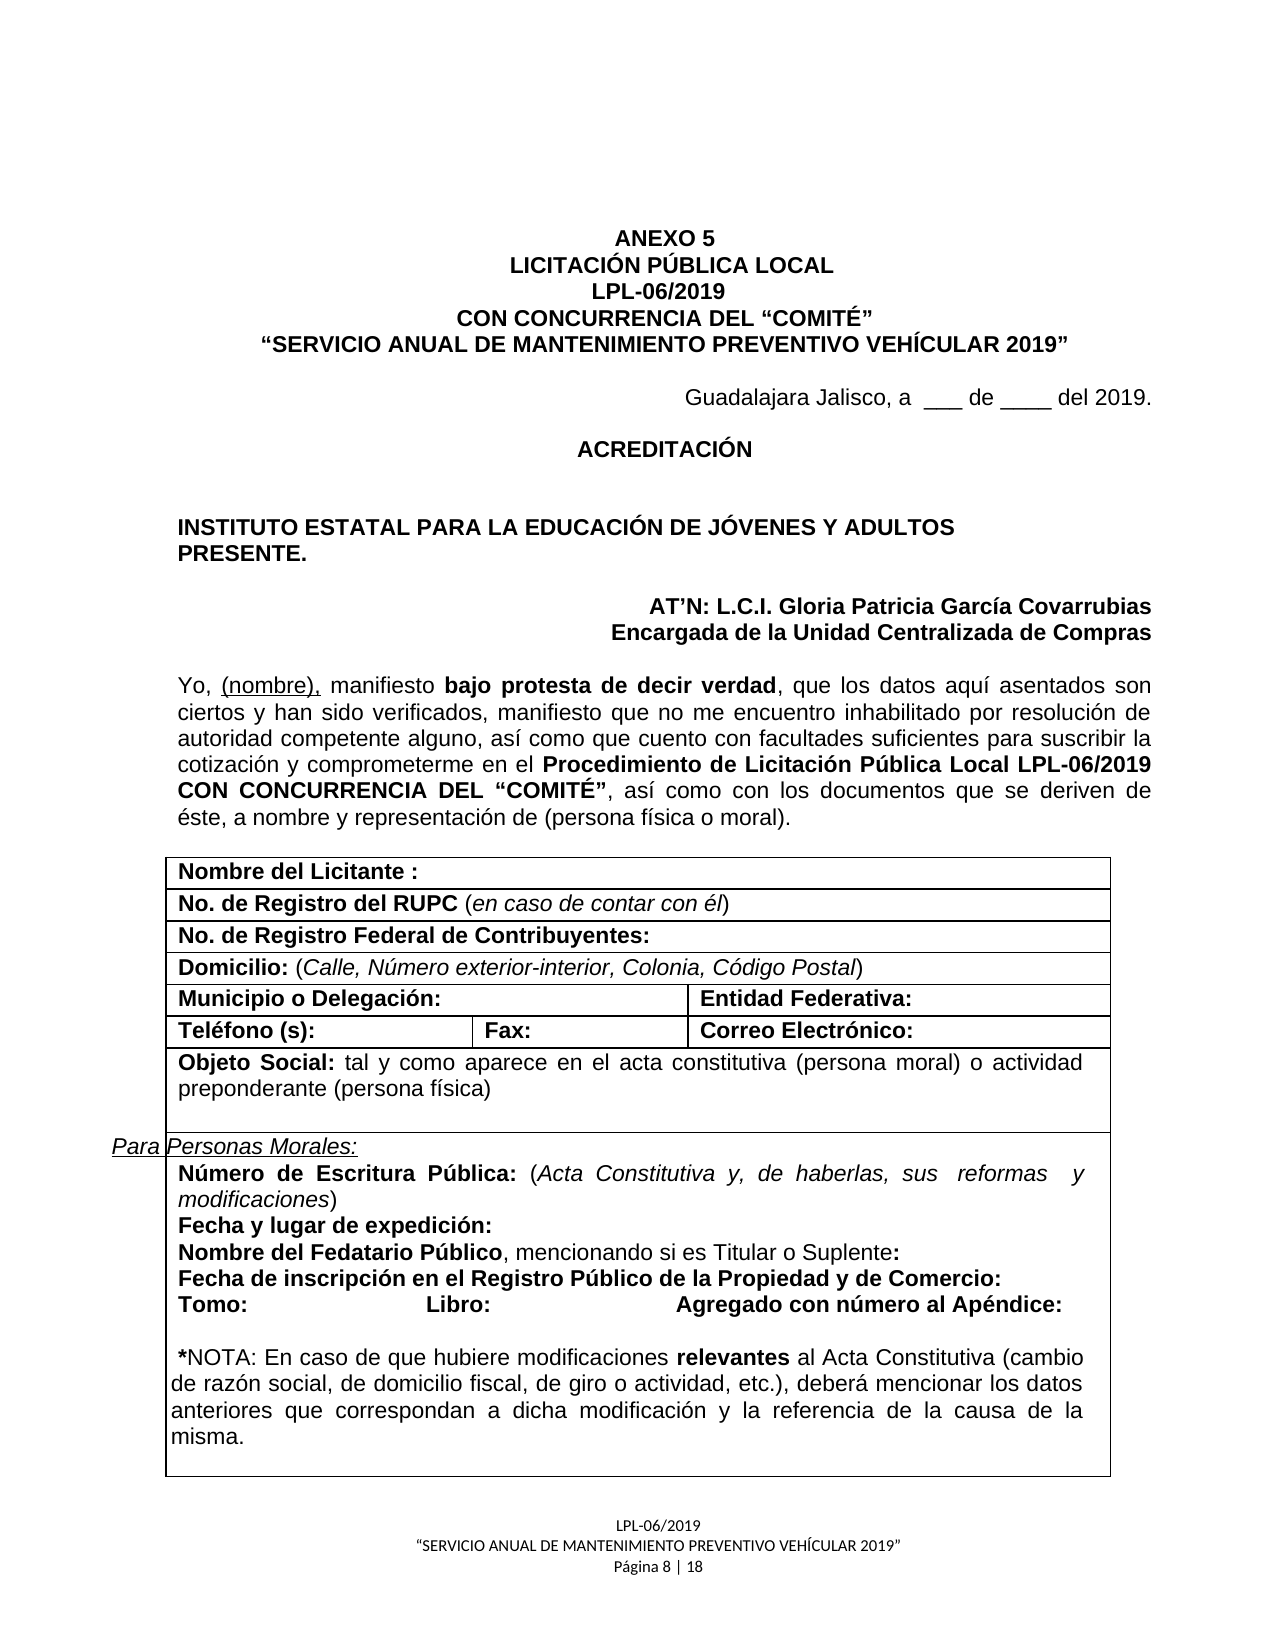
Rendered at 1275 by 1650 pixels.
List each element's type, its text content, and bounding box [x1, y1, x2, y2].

table_cell Municipio o Delegación: [167, 985, 687, 1015]
text INSTITUTO ESTATAL PARA LA EDUCACIÓN DE JÓVENES Y ADULTOS [177, 514, 1152, 540]
table_cell Domicilio: (Calle, Número exterior-interior, Colonia, Código Postal) [167, 953, 1110, 984]
text PRESENTE. [177, 540, 1152, 567]
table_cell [167, 1133, 1110, 1476]
table_cell Objeto Social: tal y como aparece en el acta constitutiva (persona moral) o actividad preponderante (persona física) [167, 1049, 1110, 1132]
table_cell Correo Electrónico: [689, 1017, 1110, 1047]
text “SERVICIO ANUAL DE MANTENIMIENTO PREVENTIVO VEHÍCULAR 2019” [177, 331, 1152, 357]
table_cell Teléfono (s): [167, 1017, 472, 1047]
text Yo, (nombre), manifiesto bajo protesta de decir verdad, que los datos aquí asentados son ciertos y han sido verificados, manifiesto que no me encuentro inhabilitado por resolución de autoridad competente alguno, así como que cuento con facultades suficientes para suscribir la cotización y comprometerme en el Procedimiento de Licitación Pública Local LPL-06/2019 CON CONCURRENCIA DEL “COMITÉ”, así como con los documentos que se deriven de éste, a nombre y representación de (persona física o moral). [177, 672, 1152, 830]
table_cell Entidad Federativa: [689, 985, 1110, 1015]
text ACREDITACIÓN [177, 436, 1152, 463]
table_cell No. de Registro del RUPC (en caso de contar con él) [167, 890, 1110, 920]
text AT’N: L.C.I. Gloria Patricia García Covarrubias [177, 593, 1152, 619]
table_cell Fax: [473, 1017, 687, 1047]
text LPL-06/2019 [177, 278, 1152, 304]
table_header Nombre del Licitante : [167, 858, 1110, 888]
text Encargada de la Unidad Centralizada de Compras [177, 619, 1152, 646]
text ANEXO 5 [177, 225, 1152, 252]
text CON CONCURRENCIA DEL “COMITÉ” [177, 304, 1152, 331]
text LICITACIÓN PÚBLICA LOCAL [177, 252, 1167, 278]
table_cell No. de Registro Federal de Contribuyentes: [167, 922, 1110, 952]
text Guadalajara Jalisco, a ___ de ____ del 2019. [177, 383, 1152, 410]
